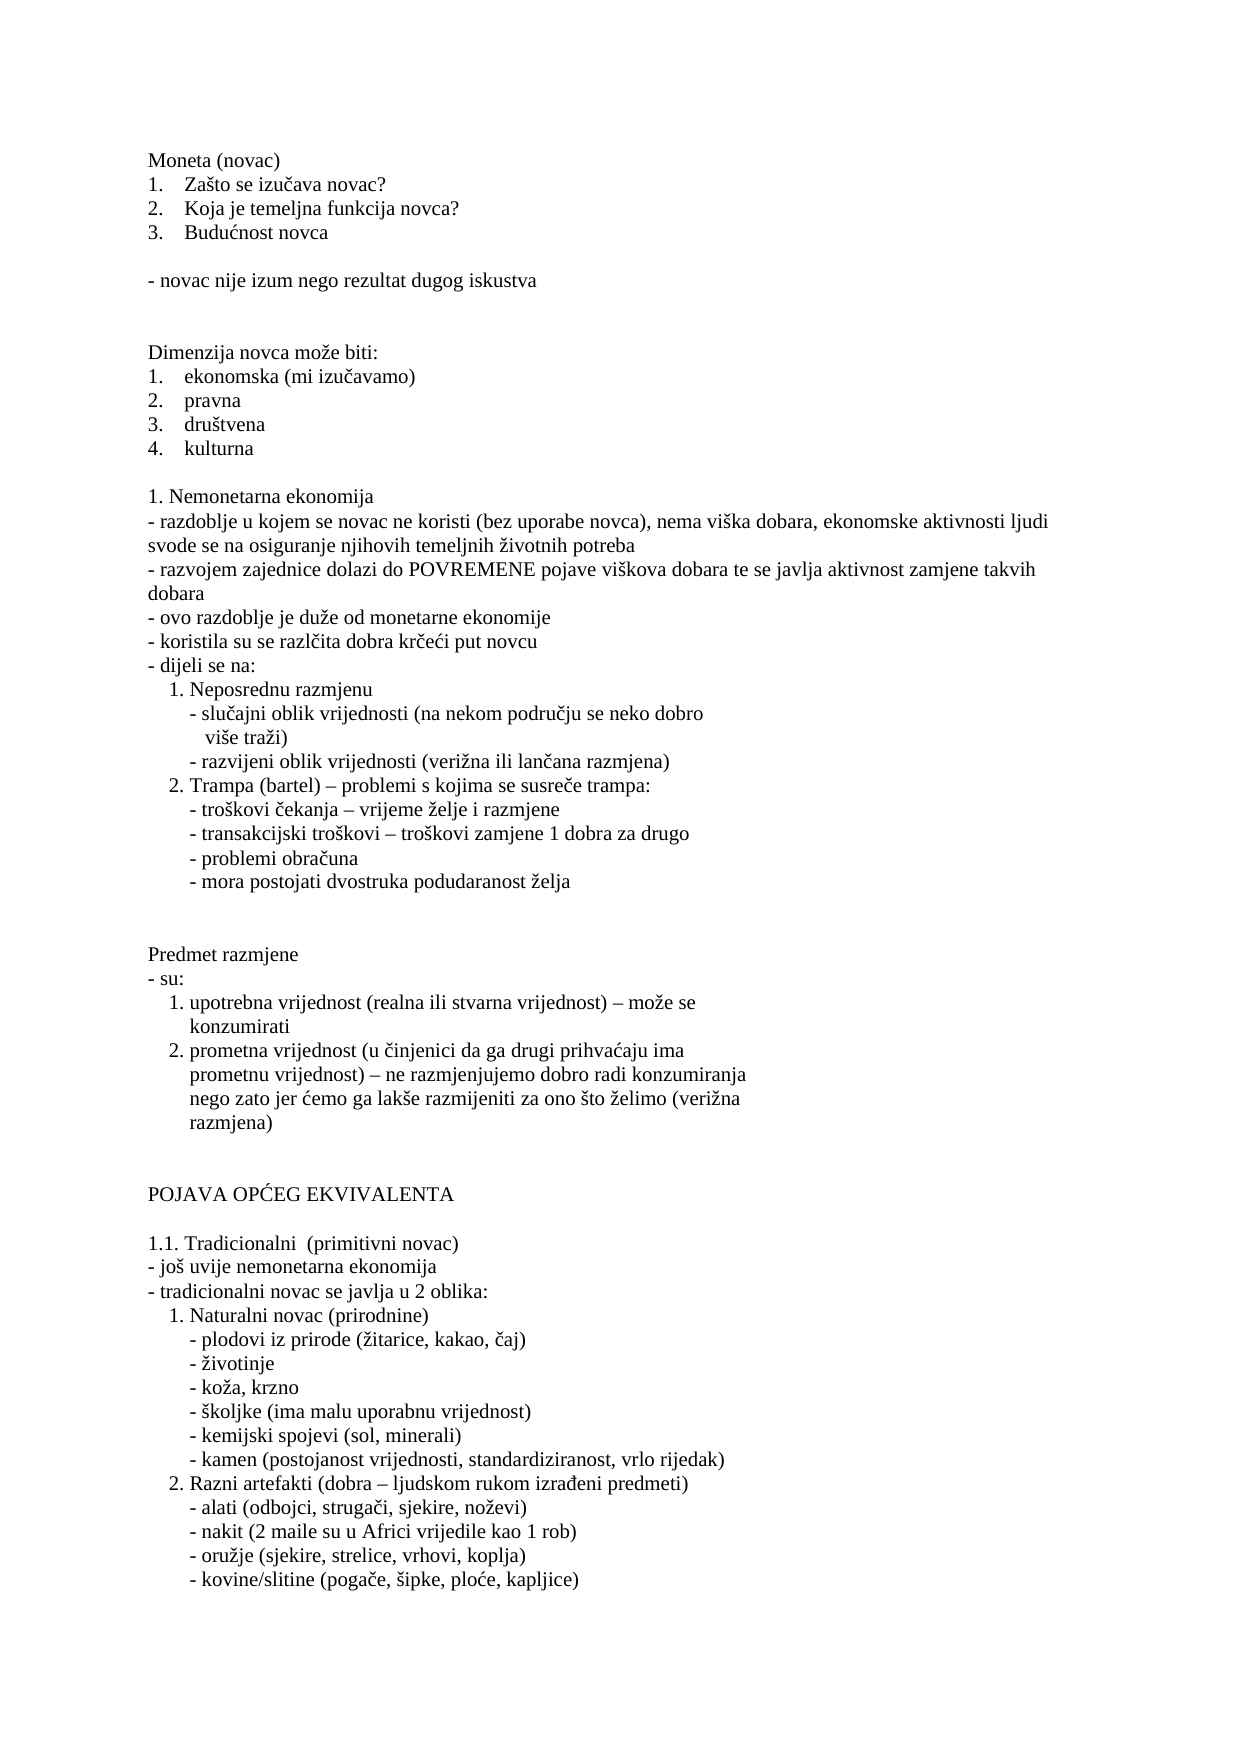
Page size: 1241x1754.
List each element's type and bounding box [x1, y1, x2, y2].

text [148, 148, 1093, 1591]
